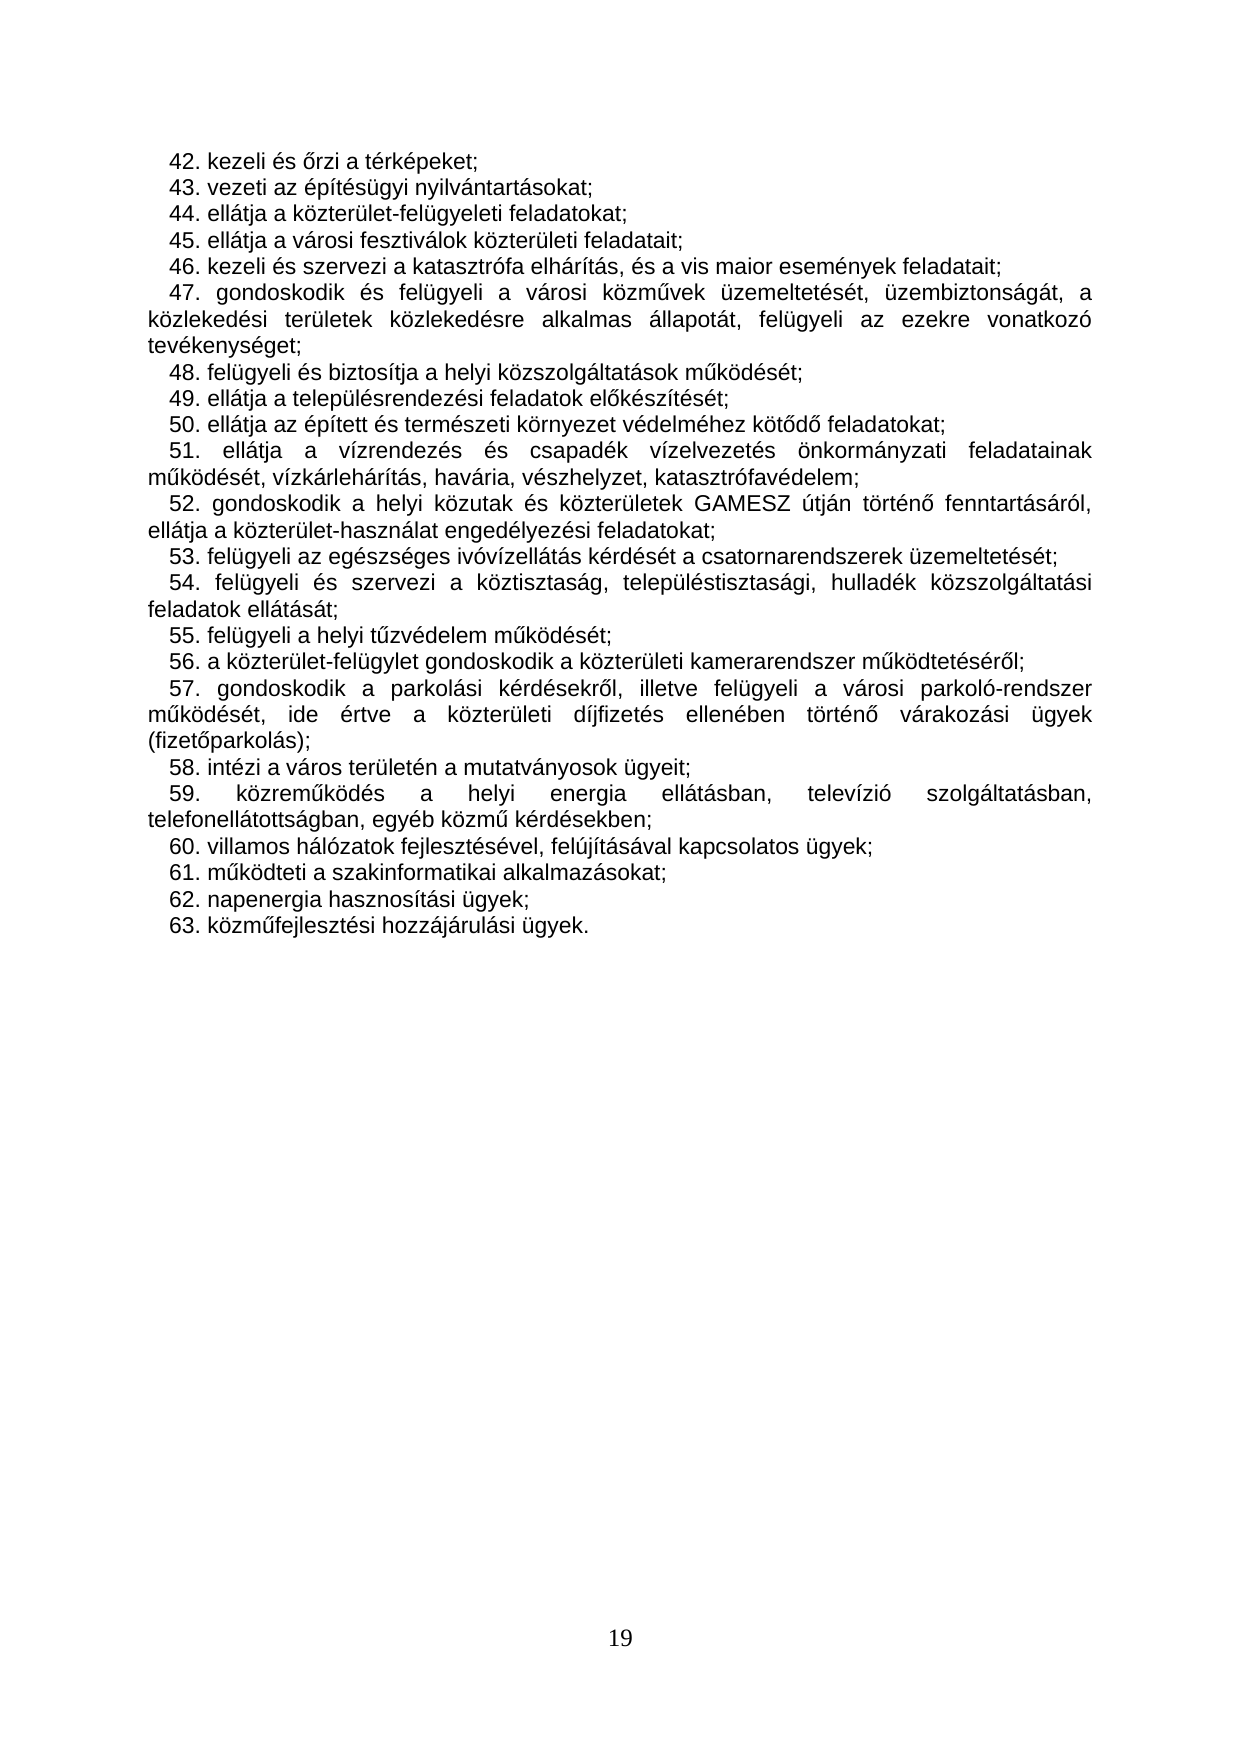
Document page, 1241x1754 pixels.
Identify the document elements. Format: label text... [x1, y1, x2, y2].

text 44. ellátja a közterület-felügyeleti feladatokat; [148, 200, 1093, 227]
text 57. gondoskodik a parkolási kérdésekről, illetve felügyeli a városi parkoló-rendszer működését, ide értve a közterületi díjfizetés ellenében történő várakozási ügyek (fizetőparkolás); [148, 675, 1093, 754]
text 58. intézi a város területén a mutatványosok ügyeit; [148, 754, 1093, 780]
text 47. gondoskodik és felügyeli a városi közművek üzemeltetését, üzembiztonságát, a közlekedési területek közlekedésre alkalmas állapotát, felügyeli az ezekre vonatkozó tevékenységet; [148, 279, 1093, 358]
text 45. ellátja a városi fesztiválok közterületi feladatait; [148, 227, 1093, 253]
text 62. napenergia hasznosítási ügyek; [148, 886, 1093, 912]
text 60. villamos hálózatok fejlesztésével, felújításával kapcsolatos ügyek; [148, 833, 1093, 859]
text 43. vezeti az építésügyi nyilvántartásokat; [148, 174, 1093, 200]
text 59. közreműködés a helyi energia ellátásban, televízió szolgáltatásban, telefonellátottságban, egyéb közmű kérdésekben; [148, 780, 1093, 833]
text 63. közműfejlesztési hozzájárulási ügyek. [148, 912, 1093, 938]
text 53. felügyeli az egészséges ivóvízellátás kérdését a csatornarendszerek üzemeltetését; [148, 543, 1093, 569]
text 42. kezeli és őrzi a térképeket; [148, 148, 1093, 174]
text 54. felügyeli és szervezi a köztisztaság, településtisztasági, hulladék közszolgáltatási feladatok ellátását; [148, 569, 1093, 622]
text 56. a közterület-felügylet gondoskodik a közterületi kamerarendszer működtetéséről; [148, 648, 1093, 675]
text 51. ellátja a vízrendezés és csapadék vízelvezetés önkormányzati feladatainak működését, vízkárlehárítás, havária, vészhelyzet, katasztrófavédelem; [148, 437, 1093, 490]
text 52. gondoskodik a helyi közutak és közterületek GAMESZ útján történő fenntartásáról, ellátja a közterület-használat engedélyezési feladatokat; [148, 490, 1093, 543]
text 48. felügyeli és biztosítja a helyi közszolgáltatások működését; [148, 358, 1093, 385]
text 55. felügyeli a helyi tűzvédelem működését; [148, 622, 1093, 648]
text 61. működteti a szakinformatikai alkalmazásokat; [148, 859, 1093, 886]
text 46. kezeli és szervezi a katasztrófa elhárítás, és a vis maior események feladatait; [148, 253, 1093, 279]
text 49. ellátja a településrendezési feladatok előkészítését; [148, 385, 1093, 411]
text 50. ellátja az épített és természeti környezet védelméhez kötődő feladatokat; [148, 411, 1093, 437]
